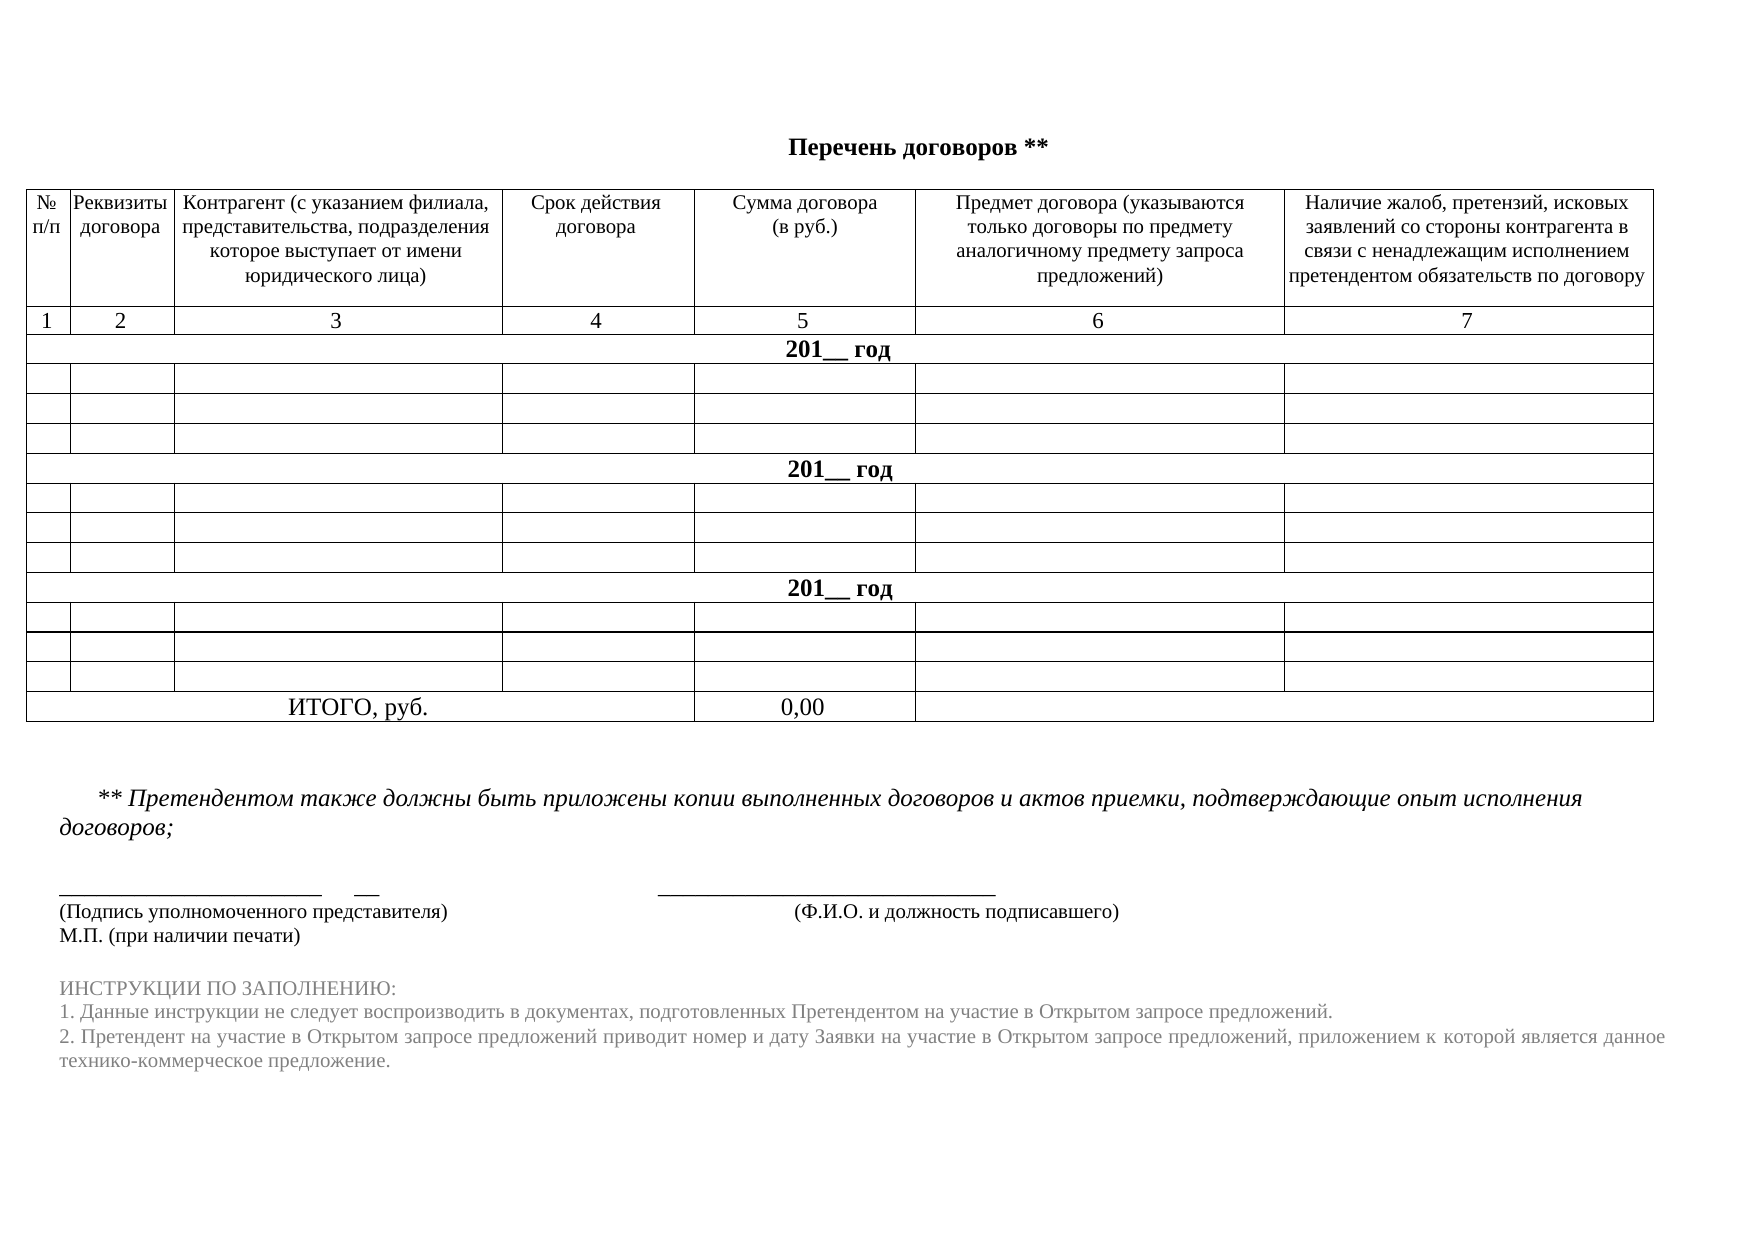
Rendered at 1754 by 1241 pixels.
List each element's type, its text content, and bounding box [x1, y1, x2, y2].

table_cell [175, 513, 502, 542]
table_cell [27, 394, 70, 423]
table_cell 5 [695, 307, 915, 333]
table_cell [503, 543, 694, 572]
text ** Претендентом также должны быть приложены копии выполненных договоров и актов приемки, подтверждающие опыт исполнения договоров; [59, 783, 1665, 841]
table_cell [1285, 603, 1653, 631]
table_cell 201__ год [27, 454, 1653, 482]
table_header Наличие жалоб, претензий, исковых заявлений со стороны контрагента в связи с ненадлежащим исполнением претендентом обязательств по договору [1285, 190, 1653, 306]
table_header Контрагент (с указанием филиала, представительства, подразделения которое выступает от имени юридического лица) [175, 190, 502, 306]
table_cell 0,00 [695, 692, 915, 721]
table_cell [503, 662, 694, 691]
table_cell [916, 603, 1284, 631]
table_cell [503, 513, 694, 542]
table_cell [71, 513, 174, 542]
table_cell [71, 394, 174, 423]
table_cell 4 [503, 307, 694, 333]
table_cell 1 [27, 307, 70, 333]
text ИНСТРУКЦИИ ПО ЗАПОЛНЕНИЮ: [59, 975, 1665, 999]
table_cell 201__ год [27, 335, 1653, 363]
table_cell [695, 603, 915, 631]
list Перечень договоров ** [172, 132, 1665, 161]
table_cell [71, 603, 174, 631]
table_cell [695, 513, 915, 542]
table_cell [695, 484, 915, 512]
table_header Реквизиты договора [71, 190, 174, 306]
table_cell [175, 394, 502, 423]
table_cell [1285, 424, 1653, 453]
table_cell [1285, 394, 1653, 423]
table_cell [503, 633, 694, 661]
table_cell [1285, 364, 1653, 393]
table_cell [916, 662, 1284, 691]
table_cell [27, 364, 70, 393]
table_cell [503, 484, 694, 512]
table_cell 7 [1285, 307, 1653, 333]
table_cell [695, 543, 915, 572]
table_cell [695, 424, 915, 453]
table_cell 6 [916, 307, 1284, 333]
text М.П. (при наличии печати) [59, 923, 1665, 947]
text _____________________ __ ___________________________ [59, 870, 1665, 898]
table_cell [695, 662, 915, 691]
table_cell [916, 364, 1284, 393]
table_cell [916, 484, 1284, 512]
table_cell [695, 633, 915, 661]
table_cell ИТОГО, руб. [27, 692, 694, 721]
table_cell [175, 633, 502, 661]
table_cell [71, 424, 174, 453]
table_cell [175, 543, 502, 572]
text (Подпись уполномоченного представителя) (Ф.И.О. и должность подписавшего) [59, 898, 1665, 923]
table_header Сумма договора (в руб.) [695, 190, 915, 306]
table_header Предмет договора (указываются только договоры по предмету аналогичному предмету запроса предложений) [916, 190, 1284, 306]
table_cell [175, 603, 502, 631]
table_header № п/п [27, 190, 70, 306]
table_cell [1285, 543, 1653, 572]
table_cell [916, 424, 1284, 453]
table_cell [175, 484, 502, 512]
text 1. Данные инструкции не следует воспроизводить в документах, подготовленных Претендентом на участие в Открытом запросе предложений. [59, 999, 1665, 1023]
table_cell [71, 662, 174, 691]
table_cell [71, 364, 174, 393]
table_cell [503, 364, 694, 393]
table_cell [695, 394, 915, 423]
table_cell [1285, 662, 1653, 691]
table_cell [175, 662, 502, 691]
table_cell [71, 484, 174, 512]
table_cell [27, 513, 70, 542]
table_cell [1285, 513, 1653, 542]
table_cell [503, 424, 694, 453]
table_cell [27, 424, 70, 453]
table_cell [27, 633, 70, 661]
table_cell 2 [71, 307, 174, 333]
table_cell [27, 603, 70, 631]
table_cell [916, 394, 1284, 423]
table_cell [916, 513, 1284, 542]
table_cell [503, 394, 694, 423]
table_cell [916, 543, 1284, 572]
table_cell [175, 364, 502, 393]
table_cell [175, 424, 502, 453]
table_cell [27, 543, 70, 572]
table_cell [1285, 633, 1653, 661]
table_cell [71, 543, 174, 572]
table_cell [27, 662, 70, 691]
table_cell [27, 484, 70, 512]
table_cell 201__ год [27, 573, 1653, 602]
table_cell [695, 364, 915, 393]
table_cell [71, 633, 174, 661]
table_header Срок действия договора [503, 190, 694, 306]
table_cell [916, 692, 1653, 721]
text 2. Претендент на участие в Открытом запросе предложений приводит номер и дату Заявки на участие в Открытом запросе предложений, приложением к которой является данное технико-коммерческое предложение. [59, 1023, 1665, 1072]
table_cell [916, 633, 1284, 661]
table_cell 3 [175, 307, 502, 333]
table_cell [503, 603, 694, 631]
table_cell [1285, 484, 1653, 512]
